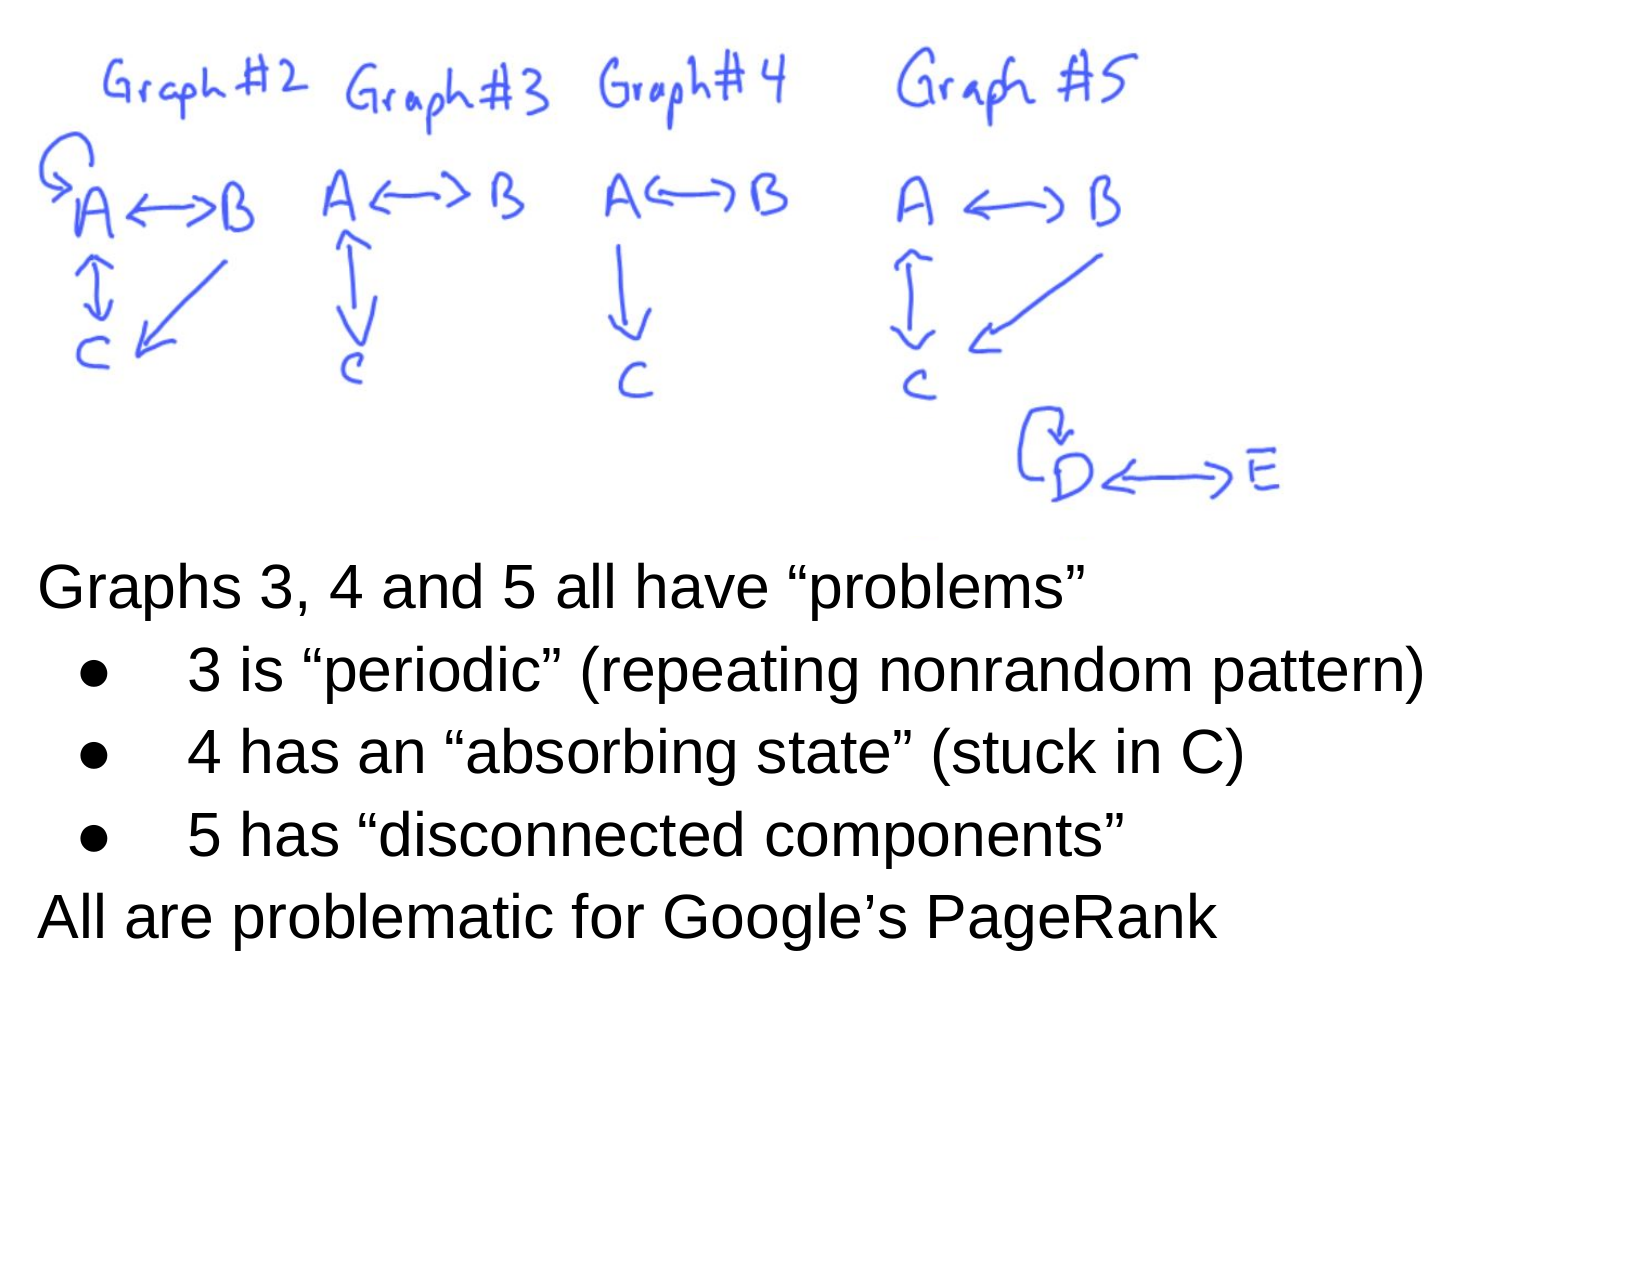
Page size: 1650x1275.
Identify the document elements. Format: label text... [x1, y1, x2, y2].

picture [37, 37, 1342, 546]
list 4 has an “absorbing state” (stuck in C) [75, 715, 1612, 787]
text All are problematic for Google’s PageRank [37, 880, 1612, 952]
list 5 has “disconnected components” [75, 798, 1612, 869]
list 3 is “periodic” (repeating nonrandom pattern) [75, 632, 1612, 704]
text Graphs 3, 4 and 5 all have “problems” [37, 550, 1612, 622]
